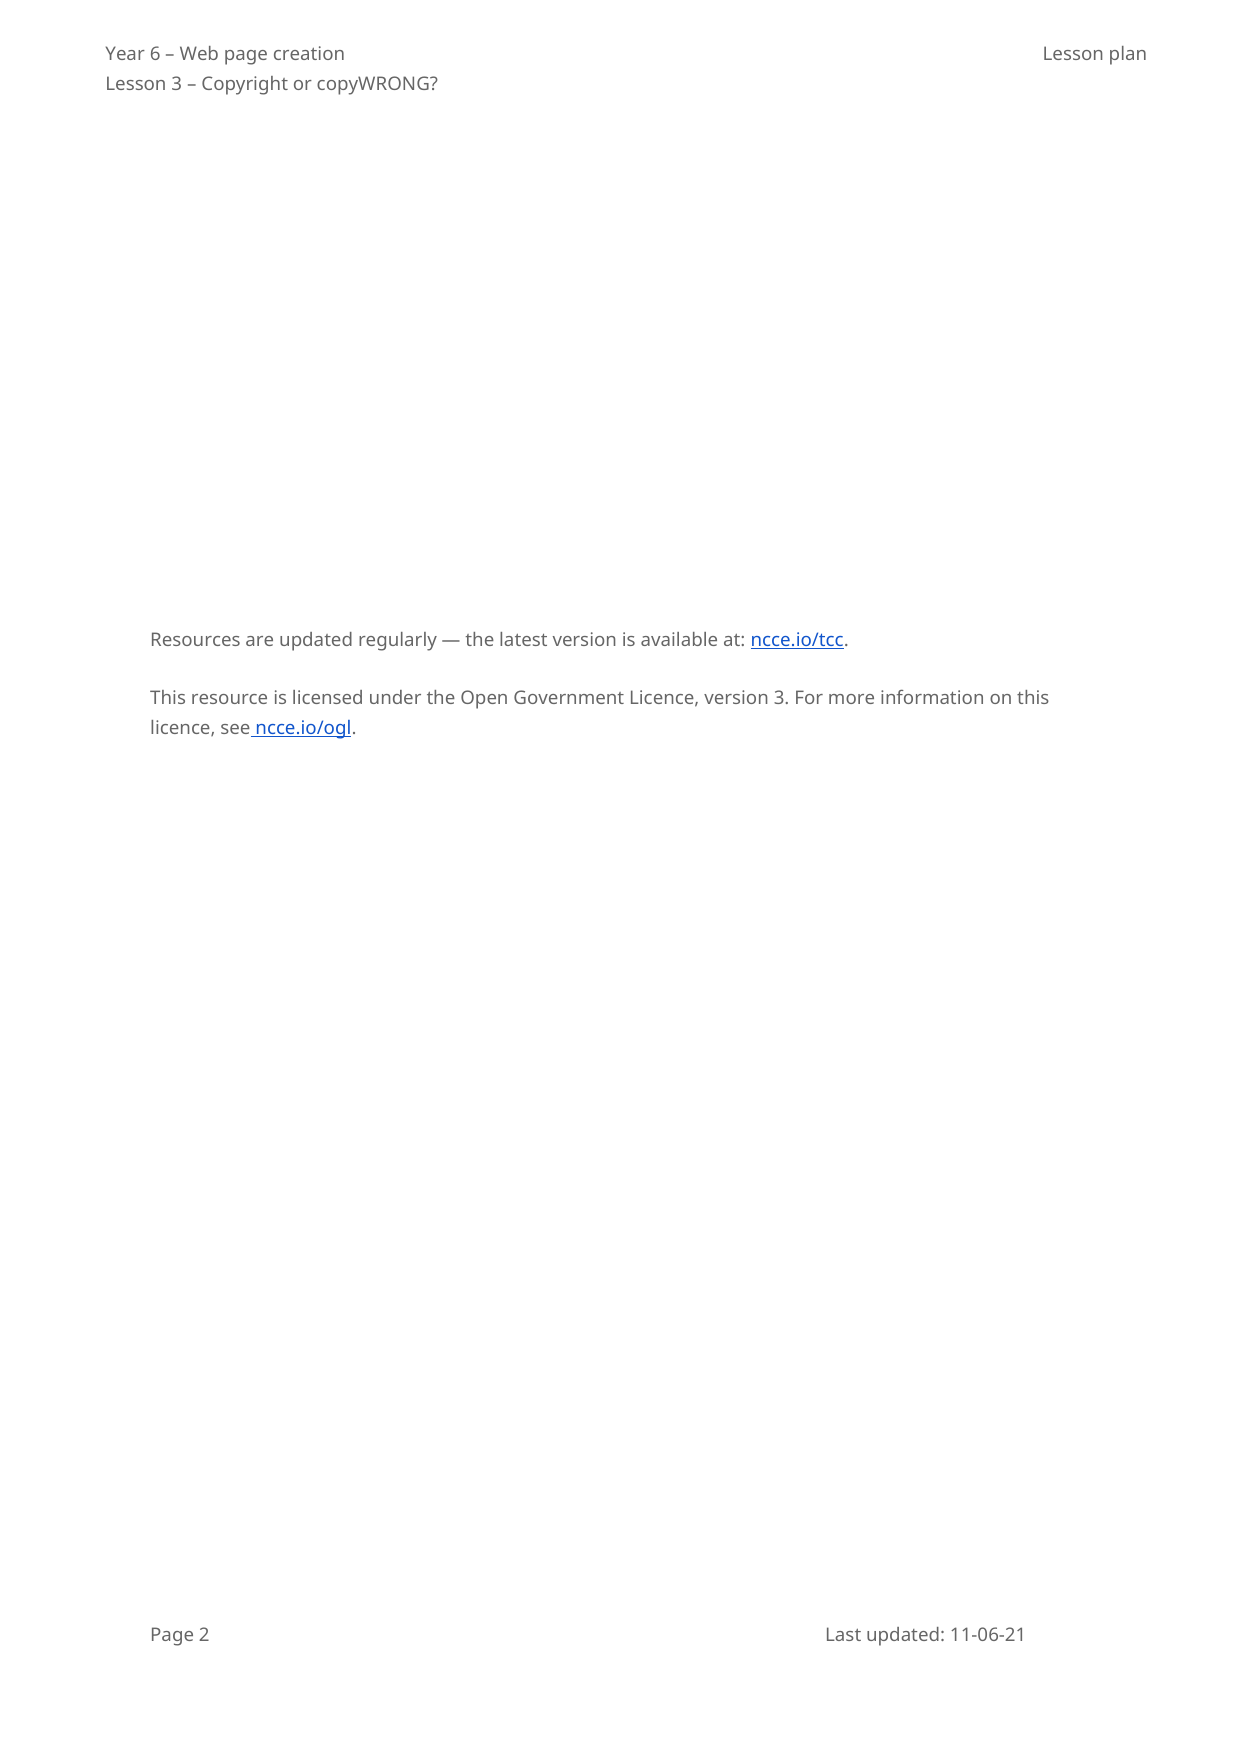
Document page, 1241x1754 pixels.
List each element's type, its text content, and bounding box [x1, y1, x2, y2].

text This resource is licensed under the Open Government Licence, version 3. For more information on this licence, see ncce.io/ogl. [150, 685, 1090, 739]
text Resources are updated regularly — the latest version is available at: ncce.io/tcc. [150, 626, 1090, 652]
